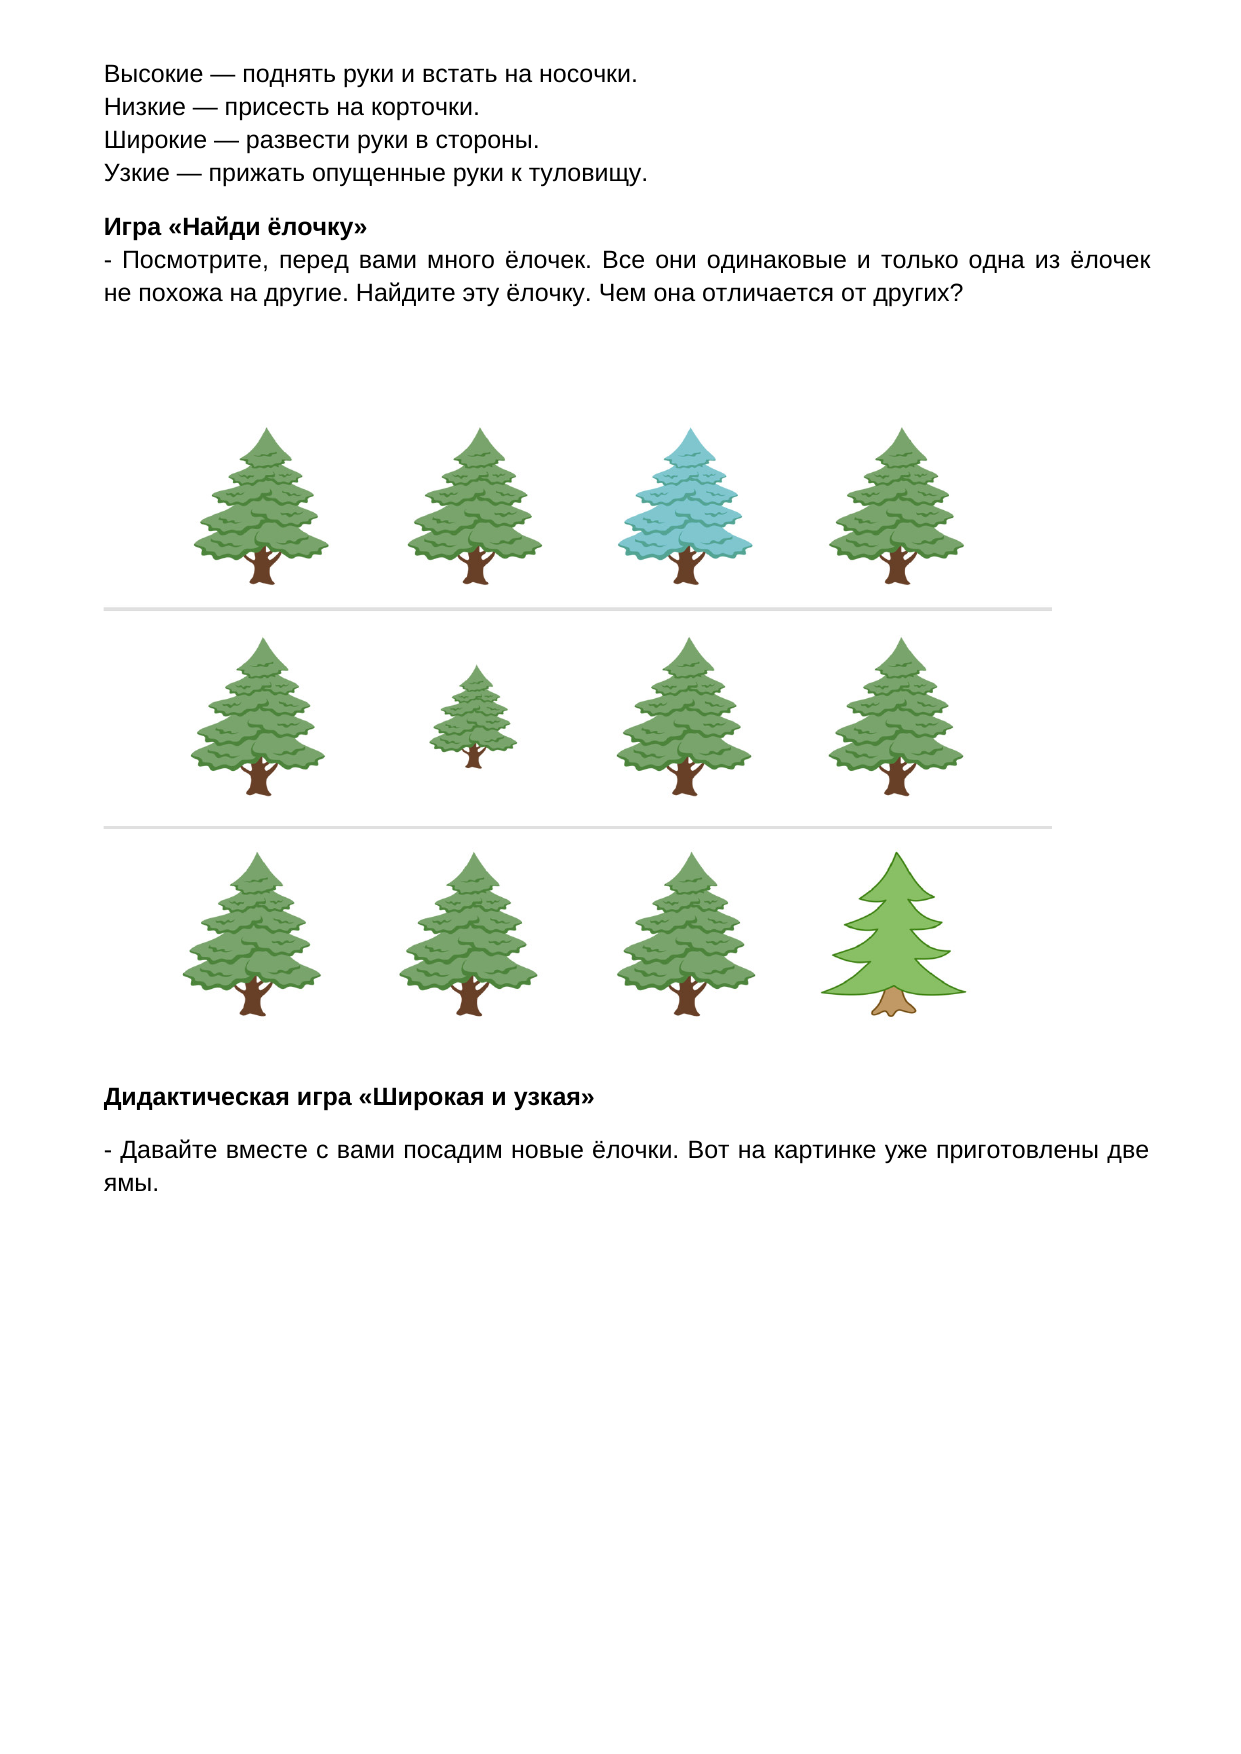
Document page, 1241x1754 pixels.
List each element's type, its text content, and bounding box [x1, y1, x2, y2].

text - Посмотрите, перед вами много ёлочек. Все они одинаковые и только одна из ёлочек не похожа на другие. Найдите эту ёлочку. Чем она отличается от других? [103, 245, 1152, 307]
text Высокие — поднять руки и встать на носочки. Низкие — присесть на корточки. Широкие — развести руки в стороны. Узкие — прижать опущенные руки к туловищу. [103, 59, 1152, 187]
picture [103, 385, 1052, 1057]
text Дидактическая игра «Широкая и узкая» [103, 1081, 1152, 1110]
text Игра «Найди ёлочку» [103, 212, 1152, 241]
text - Давайте вместе с вами посадим новые ёлочки. Вот на картинке уже приготовлены две ямы. [103, 1135, 1152, 1197]
